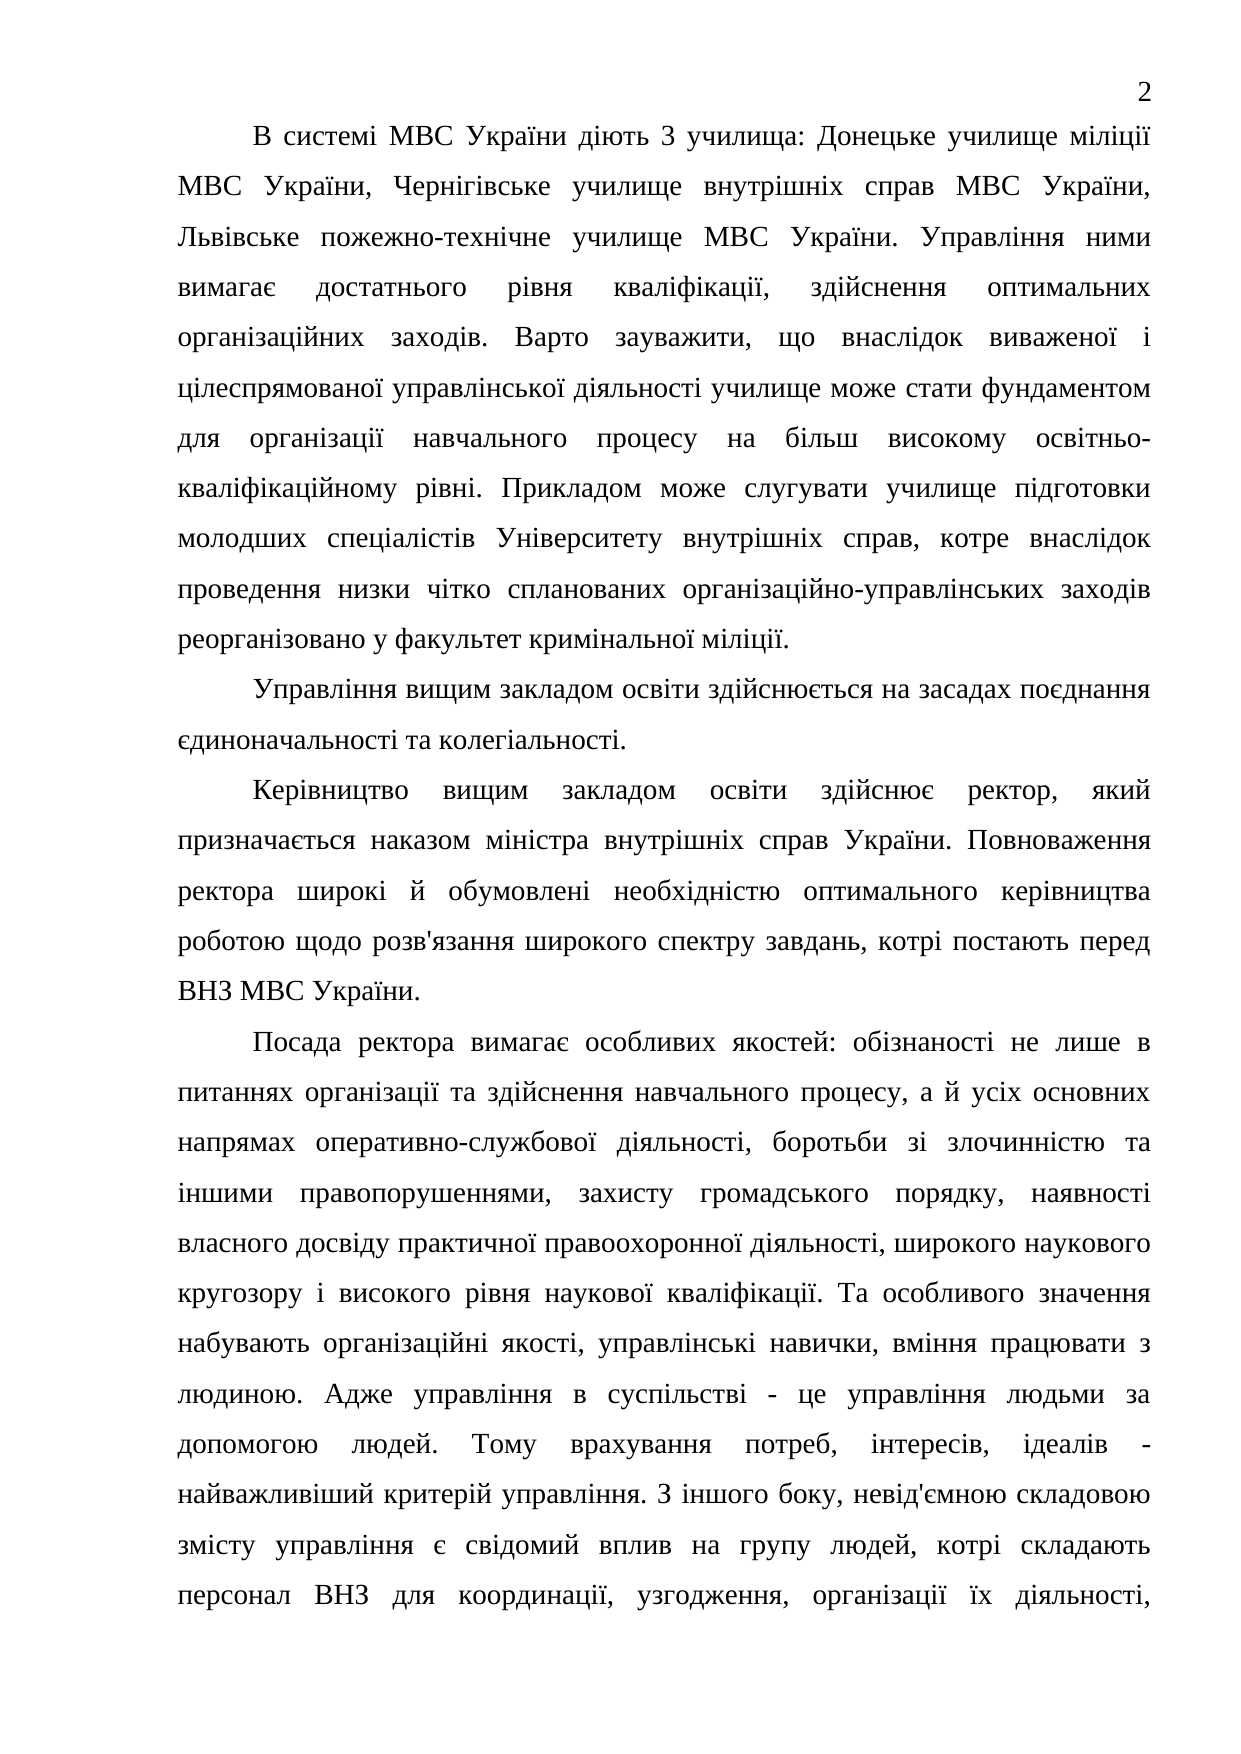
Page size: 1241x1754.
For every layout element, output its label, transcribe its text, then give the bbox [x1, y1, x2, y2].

text Управління вищим закладом освіти здійснюється на засадах поєднання єдиноначальності та колегіальності. [177, 672, 1152, 755]
text Керівництво вищим закладом освіти здійснює ректор, який призначається наказом міністра внутрішніх справ України. Повноваження ректора широкі й обумовлені необхідністю оптимального керівництва роботою щодо розв'язання широкого спектру завдань, котрі постають перед ВНЗ МВС України. [177, 772, 1152, 1007]
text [177, 1024, 1152, 1611]
text В системі МВС України діють 3 училища: Донецьке училище міліції МВС України, Чернігівське училище внутрішніх справ МВС України, Львівське пожежно-технічне училище МВС України. Управління ними вимагає достатнього рівня кваліфікації, здійснення оптимальних організаційних заходів. Варто зауважити, що внаслідок виваженої і цілеспрямованої управлінської діяльності училище може стати фундаментом для організації навчального процесу на більш високому освітньо-кваліфікаційному рівні. Прикладом може слугувати училище підготовки молодших спеціалістів Університету внутрішніх справ, котре внаслідок проведення низки чітко спланованих організаційно-управлінських заходів реорганізовано у факультет кримінальної міліції. [177, 118, 1152, 655]
